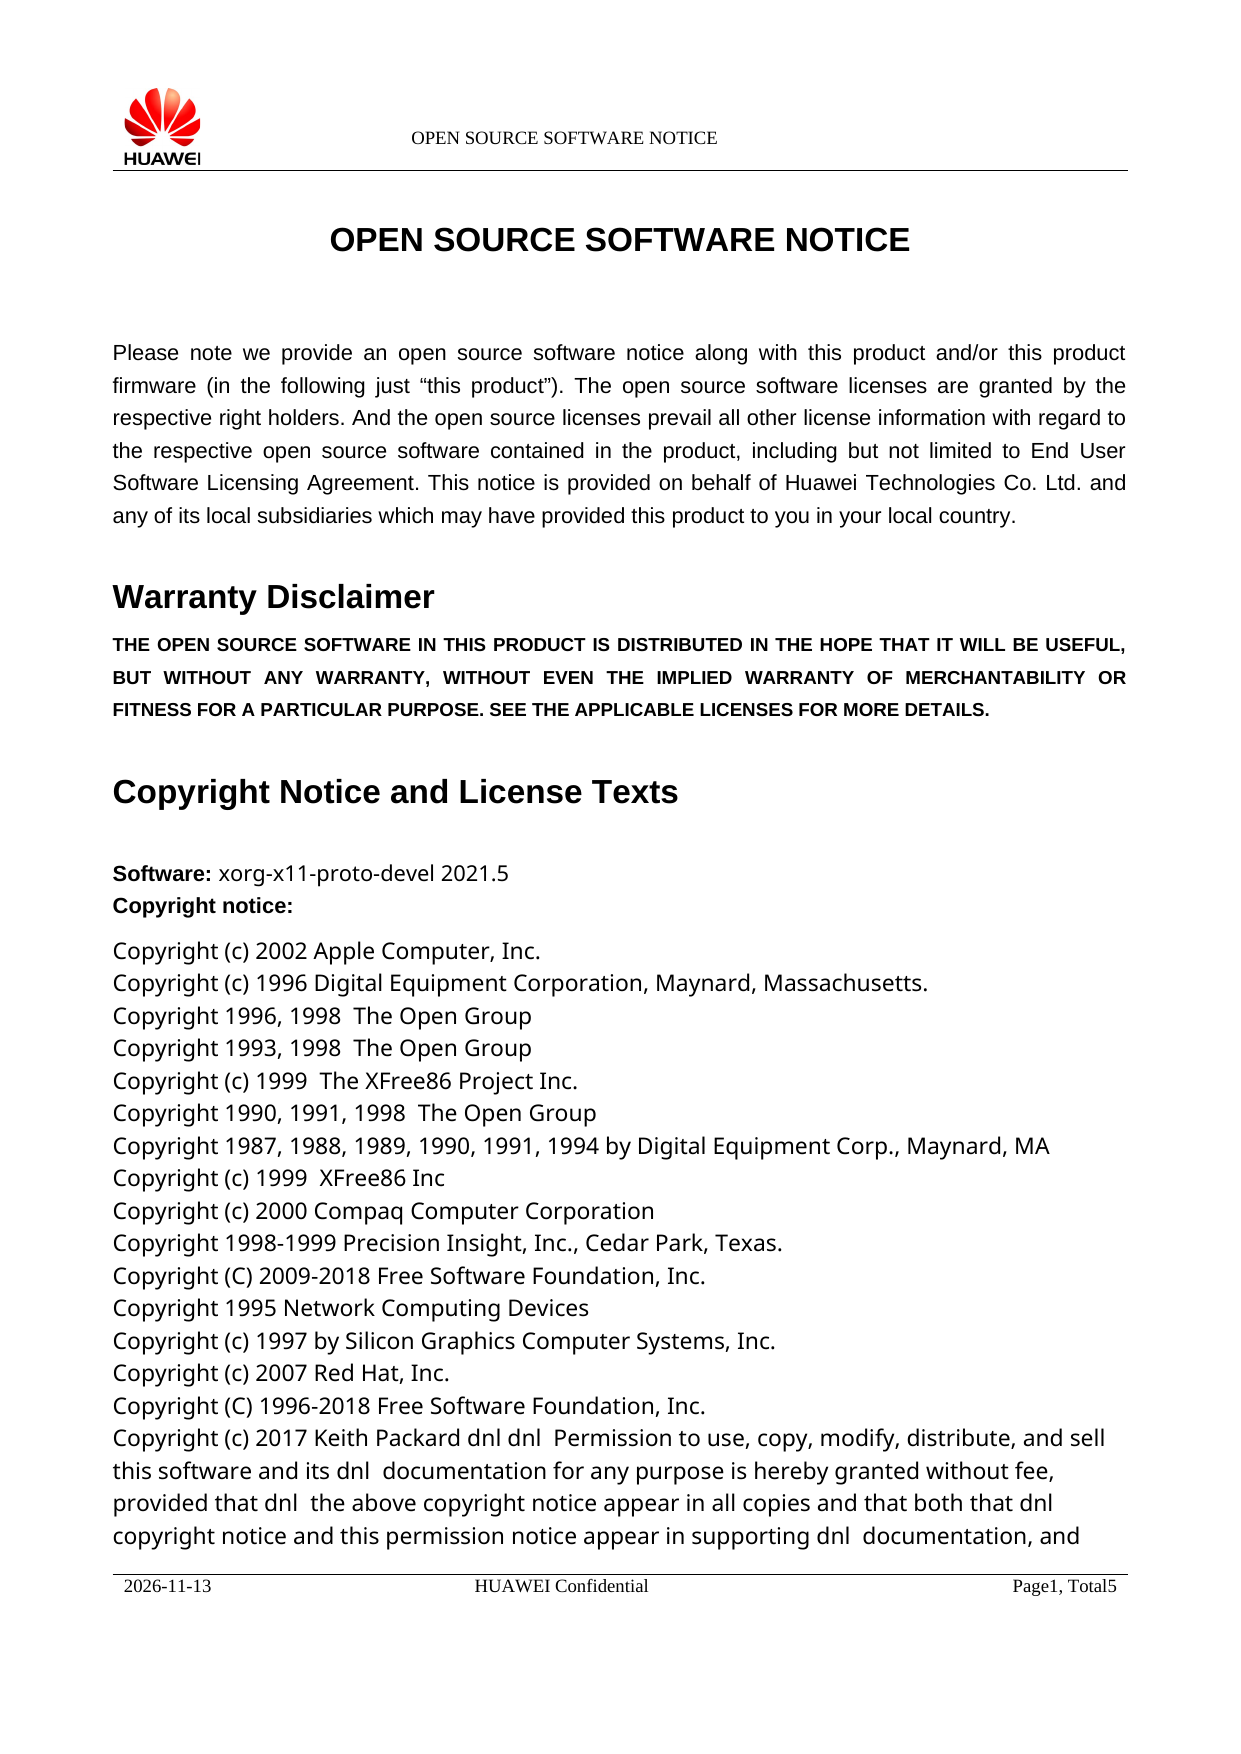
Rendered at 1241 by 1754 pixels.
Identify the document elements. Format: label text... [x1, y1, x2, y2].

text OPEN SOURCE SOFTWARE NOTICE [112, 206, 1128, 271]
picture [124, 88, 201, 165]
text Warranty Disclaimer [112, 564, 1128, 629]
title Software: xorg-x11-proto-devel 2021.5 [112, 856, 1128, 889]
text Copyright notice: [112, 889, 1128, 921]
text Please note we provide an open source software notice along with this product and/or this product firmware (in the following just “this product”). The open source software licenses are granted by the respective right holders. And the open source licenses prevail all other license information with regard to the respective open source software contained in the product, including but not limited to End User Software Licensing Agreement. This notice is provided on behalf of Huawei Technologies Co. Ltd. and any of its local subsidiaries which may have provided this product to you in your local country. [112, 336, 1128, 531]
text Copyright Notice and License Texts [112, 759, 1128, 824]
text The open source software in this product is distributed in the hope that it will be useful, but WITHOUT ANY WARRANTY, without even the implied warranty of MERCHANTABILITY or FITNESS FOR A PARTICULAR PURPOSE. See the applicable licenses for more details. [112, 629, 1128, 726]
